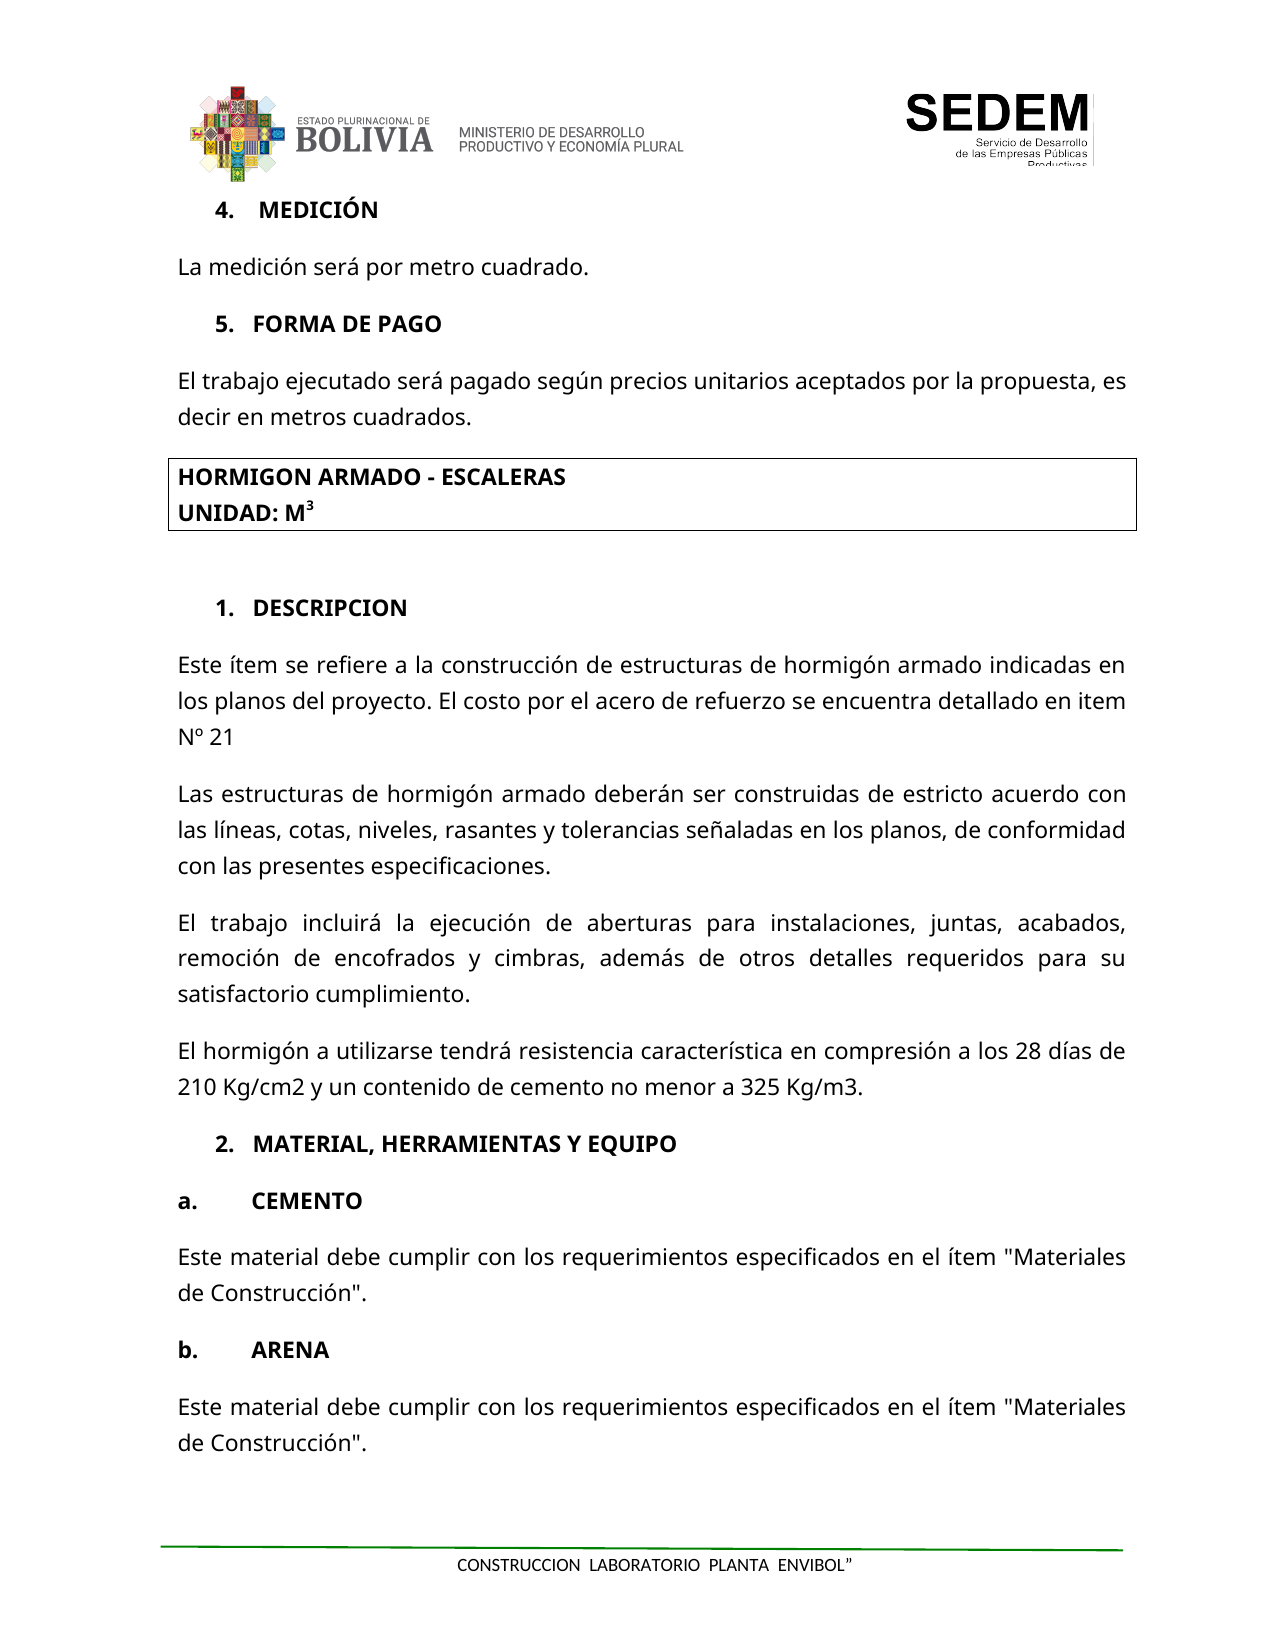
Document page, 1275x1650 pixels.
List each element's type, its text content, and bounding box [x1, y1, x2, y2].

list FORMA DE PAGO [215, 308, 1127, 339]
list MATERIAL, HERRAMIENTAS Y EQUIPO [215, 1128, 1127, 1159]
text Este material debe cumplir con los requerimientos especificados en el ítem "Materiales de Construcción". [177, 1241, 1127, 1308]
list MEDICIÓN [215, 194, 1127, 226]
text La medición será por metro cuadrado. [177, 251, 1127, 282]
text a. CEMENTO [177, 1184, 1127, 1216]
text El hormigón a utilizarse tendrá resistencia característica en compresión a los 28 días de 210 Kg/cm2 y un contenido de cemento no menor a 325 Kg/m3. [177, 1035, 1127, 1102]
text El trabajo incluirá la ejecución de aberturas para instalaciones, juntas, acabados, remoción de encofrados y cimbras, además de otros detalles requeridos para su satisfactorio cumplimiento. [177, 906, 1127, 1009]
text Este material debe cumplir con los requerimientos especificados en el ítem "Materiales de Construcción". [177, 1391, 1127, 1458]
list DESCRIPCION [215, 592, 1127, 624]
text b. ARENA [177, 1334, 1127, 1365]
text El trabajo ejecutado será pagado según precios unitarios aceptados por la propuesta, es decir en metros cuadrados. [177, 365, 1127, 432]
picture [906, 93, 1094, 166]
picture [177, 73, 684, 195]
text Este ítem se refiere a la construcción de estructuras de hormigón armado indicadas en los planos del proyecto. El costo por el acero de refuerzo se encuentra detallado en item Nº 21 [177, 649, 1127, 752]
text HORMIGON ARMADO - ESCALERAS [169, 459, 1136, 492]
text UNIDAD: M3 [169, 493, 1136, 530]
text Las estructuras de hormigón armado deberán ser construidas de estricto acuerdo con las líneas, cotas, niveles, rasantes y tolerancias señaladas en los planos, de conformidad con las presentes especificaciones. [177, 778, 1127, 881]
